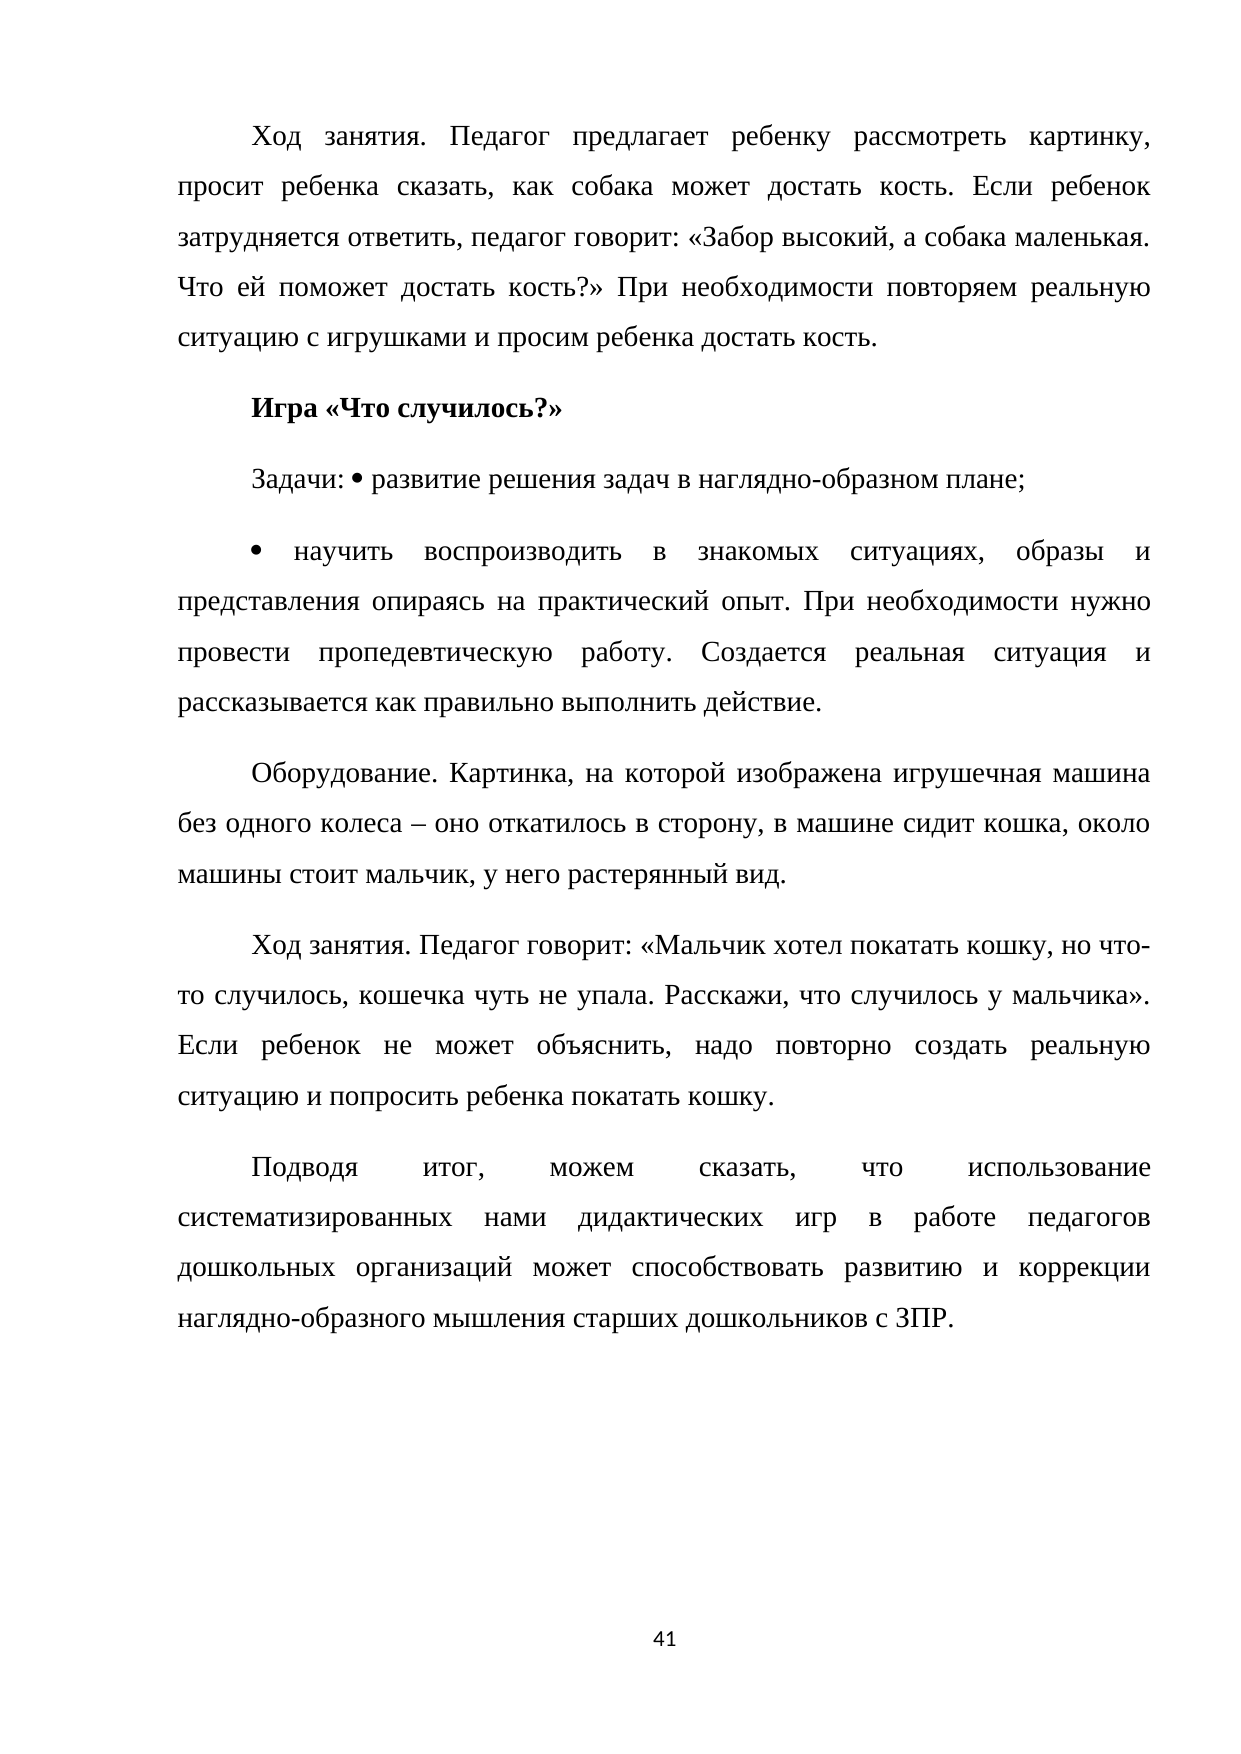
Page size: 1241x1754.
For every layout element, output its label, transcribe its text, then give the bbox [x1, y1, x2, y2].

text Игра «Что случилось?» [177, 391, 1152, 424]
text Ход занятия. Педагог предлагает ребенку рассмотреть картинку, просит ребенка сказать, как собака может достать кость. Если ребенок затрудняется ответить, педагог говорит: «Забор высокий, а собака маленькая. Что ей поможет достать кость?» При необходимости повторяем реальную ситуацию с игрушками и просим ребенка достать кость. [177, 118, 1152, 353]
text Ход занятия. Педагог говорит: «Мальчик хотел покатать кошку, но что-то случилось, кошечка чуть не упала. Расскажи, что случилось у мальчика». Если ребенок не может объяснить, надо повторно создать реальную ситуацию и попросить ребенка покатать кошку. [177, 927, 1152, 1111]
text научить воспроизводить в знакомых ситуациях, образы и представления опираясь на практический опыт. При необходимости нужно провести пропедевтическую работу. Создается реальная ситуация и рассказывается как правильно выполнить действие. [177, 533, 1152, 717]
text Подводя итог, можем сказать, что использование систематизированных нами дидактических игр в работе педагогов дошкольных организаций может способствовать развитию и коррекции наглядно-образного мышления старших дошкольников с ЗПР. [177, 1149, 1152, 1333]
text Задачи: развитие решения задач в наглядно-образном плане; [177, 462, 1152, 495]
text Оборудование. Картинка, на которой изображена игрушечная машина без одного колеса – оно откатилось в сторону, в машине сидит кошка, около машины стоит мальчик, у него растерянный вид. [177, 755, 1152, 889]
